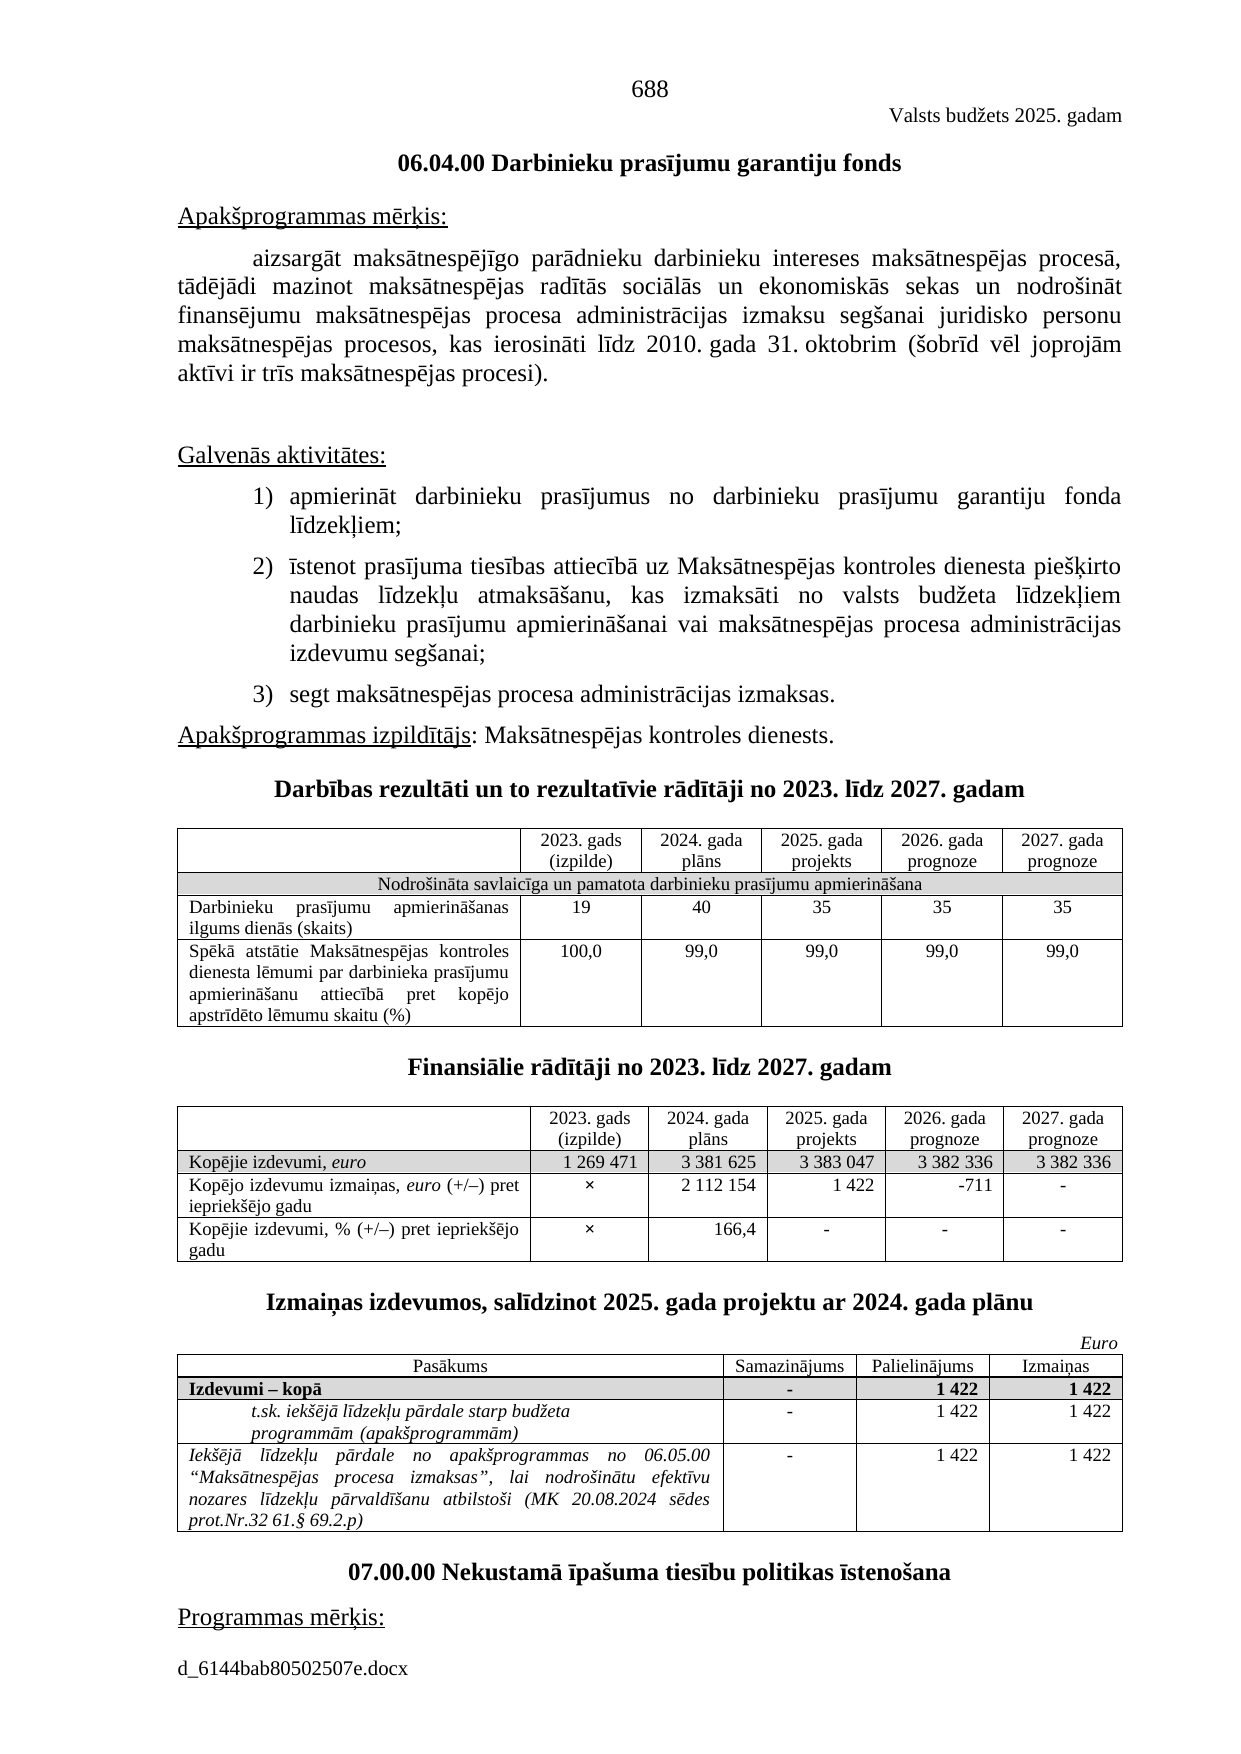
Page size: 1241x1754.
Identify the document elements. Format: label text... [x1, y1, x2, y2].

text Finansiālie rādītāji no 2023. līdz 2027. gadam [177, 1052, 1122, 1081]
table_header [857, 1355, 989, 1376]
text Apakšprogrammas izpildītājs: Maksātnespējas kontroles dienests. [177, 720, 1122, 749]
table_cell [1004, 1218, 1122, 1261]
text Euro [1002, 1332, 1122, 1354]
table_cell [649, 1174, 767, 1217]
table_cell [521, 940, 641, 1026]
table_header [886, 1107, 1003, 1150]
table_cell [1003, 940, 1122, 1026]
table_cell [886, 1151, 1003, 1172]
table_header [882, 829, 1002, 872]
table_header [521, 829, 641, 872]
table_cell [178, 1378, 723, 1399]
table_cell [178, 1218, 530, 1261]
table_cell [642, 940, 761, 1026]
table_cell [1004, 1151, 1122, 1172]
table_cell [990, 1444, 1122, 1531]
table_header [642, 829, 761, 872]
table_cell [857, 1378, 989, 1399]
list īstenot prasījuma tiesības attiecībā uz Maksātnespējas kontroles dienesta piešķirto naudas līdzekļu atmaksāšanu, kas izmaksāti no valsts budžeta līdzekļiem darbinieku prasījumu apmierināšanai vai maksātnespējas procesa administrācijas izdevumu segšanai; [252, 551, 1122, 666]
text Darbības rezultāti un to rezultatīvie rādītāji no 2023. līdz 2027. gadam [177, 774, 1122, 803]
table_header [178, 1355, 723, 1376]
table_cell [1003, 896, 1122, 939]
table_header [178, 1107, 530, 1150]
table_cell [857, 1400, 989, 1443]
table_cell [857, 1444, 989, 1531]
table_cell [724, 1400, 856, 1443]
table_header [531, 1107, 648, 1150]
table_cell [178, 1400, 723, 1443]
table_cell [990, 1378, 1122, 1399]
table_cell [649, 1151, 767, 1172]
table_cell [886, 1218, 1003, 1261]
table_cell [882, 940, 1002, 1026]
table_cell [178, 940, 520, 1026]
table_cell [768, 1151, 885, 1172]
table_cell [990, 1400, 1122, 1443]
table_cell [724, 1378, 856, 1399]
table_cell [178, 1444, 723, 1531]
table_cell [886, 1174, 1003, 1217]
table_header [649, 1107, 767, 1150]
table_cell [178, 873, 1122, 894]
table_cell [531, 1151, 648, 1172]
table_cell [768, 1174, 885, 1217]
text Programmas mērķis: [177, 1602, 1122, 1631]
text Galvenās aktivitātes: [177, 440, 1122, 469]
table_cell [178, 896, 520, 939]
list segt maksātnespējas procesa administrācijas izmaksas. [252, 679, 1122, 708]
list apmierināt darbinieku prasījumus no darbinieku prasījumu garantiju fonda līdzekļiem; [252, 481, 1122, 539]
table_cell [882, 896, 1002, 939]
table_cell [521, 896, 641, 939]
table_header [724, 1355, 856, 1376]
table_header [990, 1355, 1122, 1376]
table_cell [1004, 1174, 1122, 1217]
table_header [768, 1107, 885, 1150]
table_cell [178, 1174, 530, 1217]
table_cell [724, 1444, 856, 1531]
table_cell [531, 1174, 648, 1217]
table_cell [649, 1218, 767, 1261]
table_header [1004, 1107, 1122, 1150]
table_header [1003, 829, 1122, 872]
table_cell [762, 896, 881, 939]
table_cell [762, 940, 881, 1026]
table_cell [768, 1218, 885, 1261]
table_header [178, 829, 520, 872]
text aizsargāt maksātnespējīgo parādnieku darbinieku intereses maksātnespējas procesā, tādējādi mazinot maksātnespējas radītās sociālās un ekonomiskās sekas un nodrošināt finansējumu maksātnespējas procesa administrācijas izmaksu segšanai juridisko personu maksātnespējas procesos, kas ierosināti līdz 2010. gada 31. oktobrim (šobrīd vēl joprojām aktīvi ir trīs maksātnespējas procesi). [177, 243, 1122, 386]
text Izmaiņas izdevumos, salīdzinot 2025. gada projektu ar 2024. gada plānu [177, 1287, 1122, 1316]
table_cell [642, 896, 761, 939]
text Apakšprogrammas mērķis: [177, 201, 1122, 230]
text 07.00.00 Nekustamā īpašuma tiesību politikas īstenošana [177, 1557, 1122, 1585]
text 06.04.00 Darbinieku prasījumu garantiju fonds [177, 148, 1122, 176]
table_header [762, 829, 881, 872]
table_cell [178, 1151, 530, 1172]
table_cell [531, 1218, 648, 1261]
